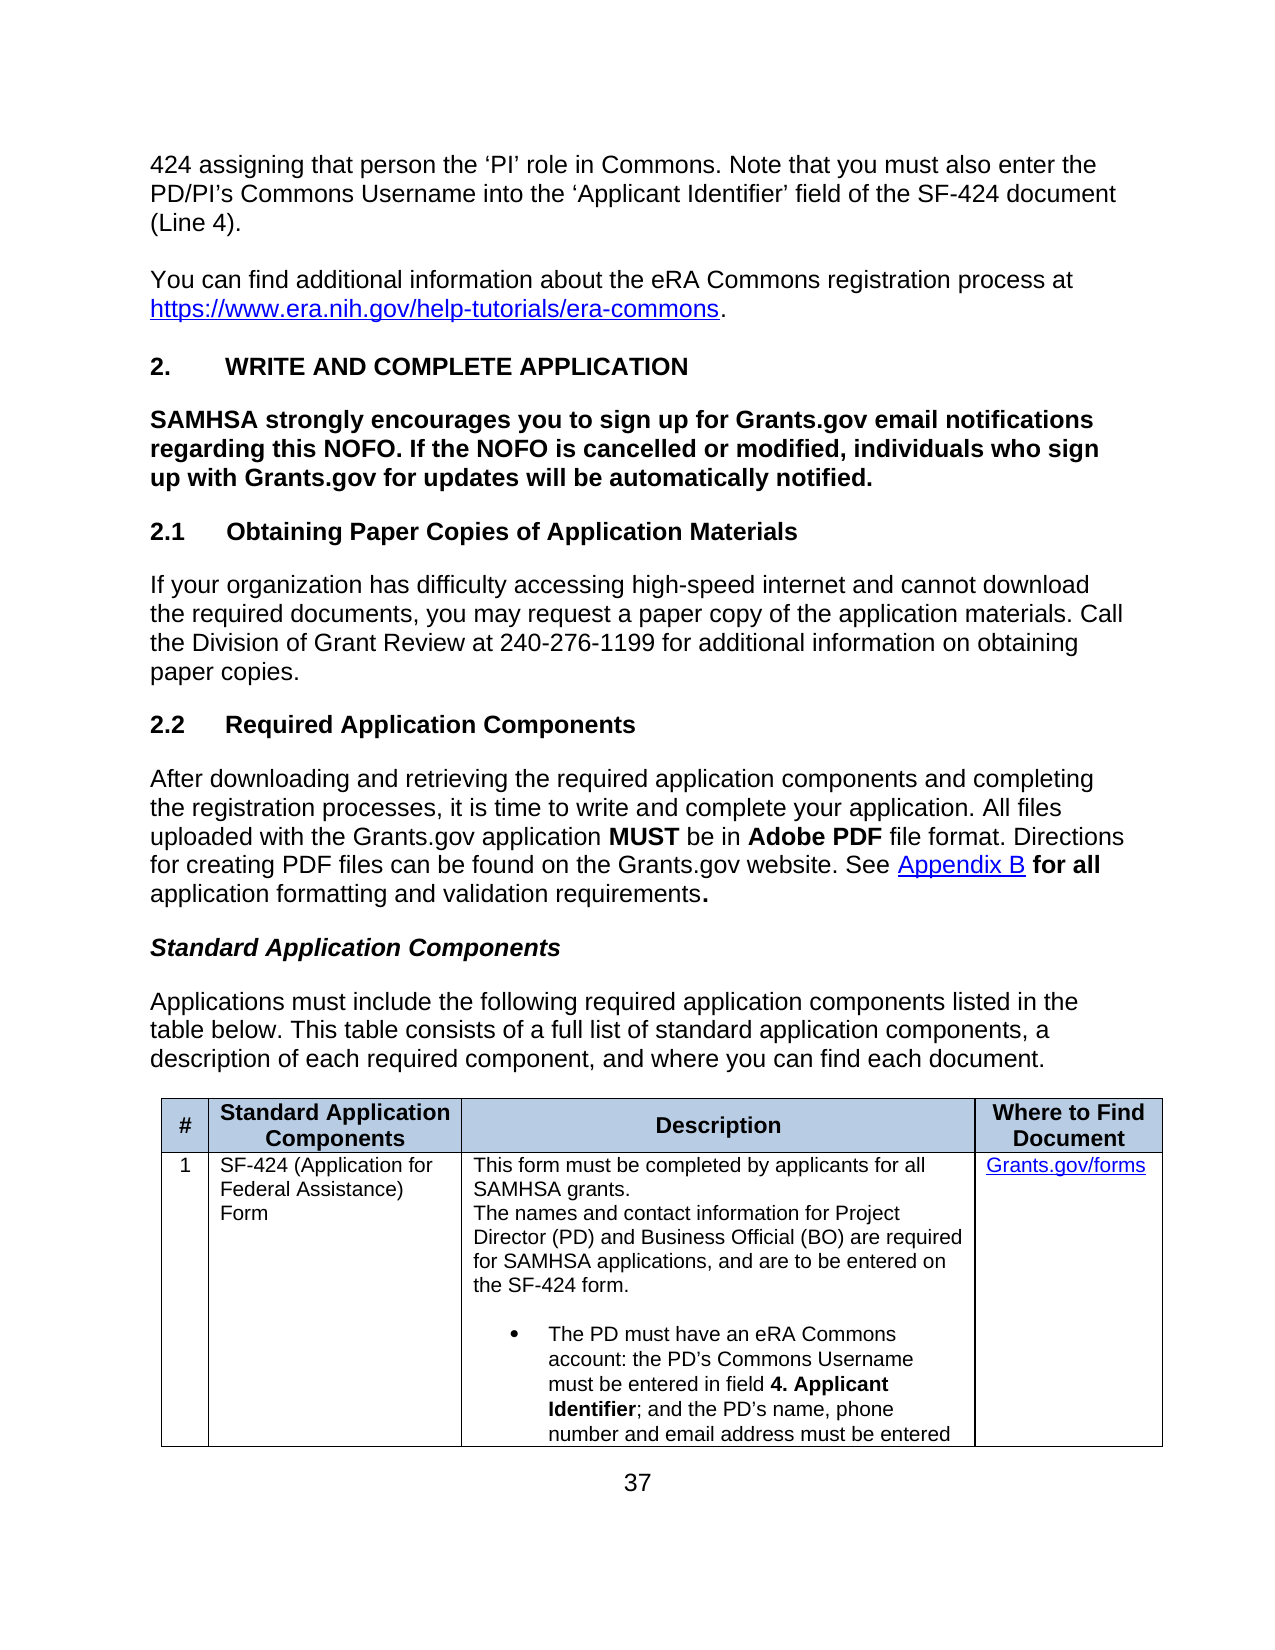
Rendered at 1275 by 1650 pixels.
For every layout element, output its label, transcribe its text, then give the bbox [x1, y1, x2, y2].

table_header # [162, 1099, 208, 1152]
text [150, 150, 1125, 236]
table_cell 1 [162, 1153, 208, 1446]
text 2.2 Required Application Components [150, 710, 1125, 739]
text You can find additional information about the eRA Commons registration process at https://www.era.nih.gov/help-tutorials/era-commons. [150, 265, 1125, 322]
text SAMHSA strongly encourages you to sign up for Grants.gov email notifications regarding this NOFO. If the NOFO is cancelled or modified, individuals who sign up with Grants.gov for updates will be automatically notified. [150, 405, 1125, 492]
table_header Where to Find Document [976, 1099, 1162, 1152]
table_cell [209, 1153, 461, 1446]
text If your organization has difficulty accessing high-speed internet and cannot download the required documents, you may request a paper copy of the application materials. Call the Division of Grant Review at 240-276-1199 for additional information on obtaining paper copies. [150, 570, 1125, 685]
text Applications must include the following required application components listed in the table below. This table consists of a full list of standard application components, a description of each required component, and where you can find each document. [150, 987, 1125, 1073]
text Standard Application Components [150, 933, 1125, 962]
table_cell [462, 1153, 974, 1446]
table_header Description [462, 1099, 974, 1152]
table_cell Grants.gov/forms [976, 1153, 1162, 1446]
table_header Standard Application Components [209, 1099, 461, 1152]
list Obtaining Paper Copies of Application Materials [150, 517, 1125, 545]
subtitle 2. WRITE AND COMPLETE APPLICATION [150, 352, 1125, 380]
text After downloading and retrieving the required application components and completing the registration processes, it is time to write and complete your application. All files uploaded with the Grants.gov application MUST be in Adobe PDF file format. Directions for creating PDF files can be found on the Grants.gov website. See Appendix B for all application formatting and validation requirements. [150, 764, 1125, 908]
